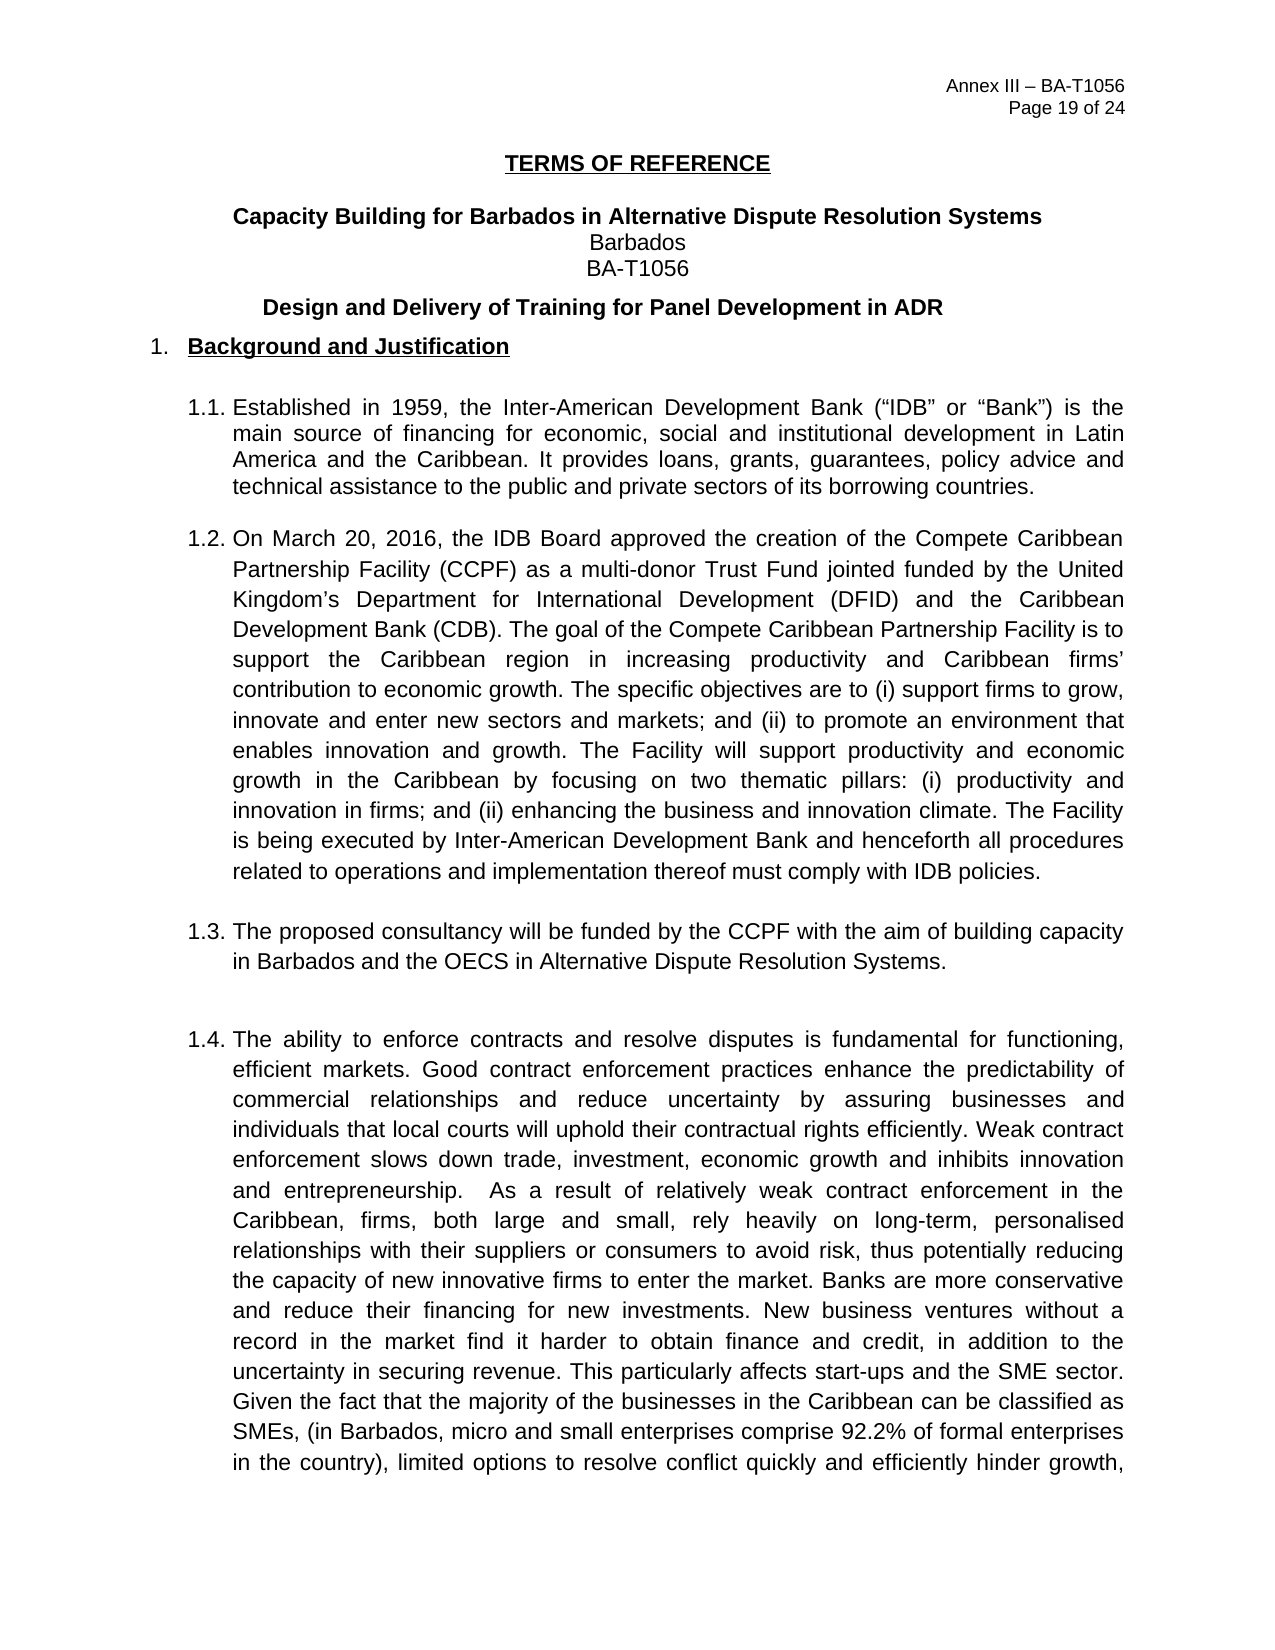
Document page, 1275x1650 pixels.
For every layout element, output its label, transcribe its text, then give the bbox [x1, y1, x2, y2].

text Capacity Building for Barbados in Alternative Dispute Resolution Systems [150, 203, 1125, 229]
text BA-T1056 [150, 255, 1125, 282]
list The proposed consultancy will be funded by the CCPF with the aim of building capacity in Barbados and the OECS in Alternative Dispute Resolution Systems. [187, 918, 1125, 974]
text Design and Delivery of Training for Panel Development in ADR [150, 294, 1125, 321]
list On March 20, 2016, the IDB Board approved the creation of the Compete Caribbean Partnership Facility (CCPF) as a multi-donor Trust Fund jointed funded by the United Kingdom’s Department for International Development (DFID) and the Caribbean Development Bank (CDB). The goal of the Compete Caribbean Partnership Facility is to support the Caribbean region in increasing productivity and Caribbean firms’ contribution to economic growth. The specific objectives are to (i) support firms to grow, innovate and enter new sectors and markets; and (ii) to promote an environment that enables innovation and growth. The Facility will support productivity and economic growth in the Caribbean by focusing on two thematic pillars: (i) productivity and innovation in firms; and (ii) enhancing the business and innovation climate. The Facility is being executed by Inter-American Development Bank and henceforth all procedures related to operations and implementation thereof must comply with IDB policies. [187, 525, 1125, 884]
text Barbados [150, 229, 1125, 255]
subtitle TERMS OF REFERENCE [150, 150, 1125, 176]
list Background and Justification [150, 333, 1125, 359]
list Established in 1959, the Inter-American Development Bank (“IDB” or “Bank”) is the main source of financing for economic, social and institutional development in Latin America and the Caribbean. It provides loans, grants, guarantees, policy advice and technical assistance to the public and private sectors of its borrowing countries. [187, 393, 1125, 499]
